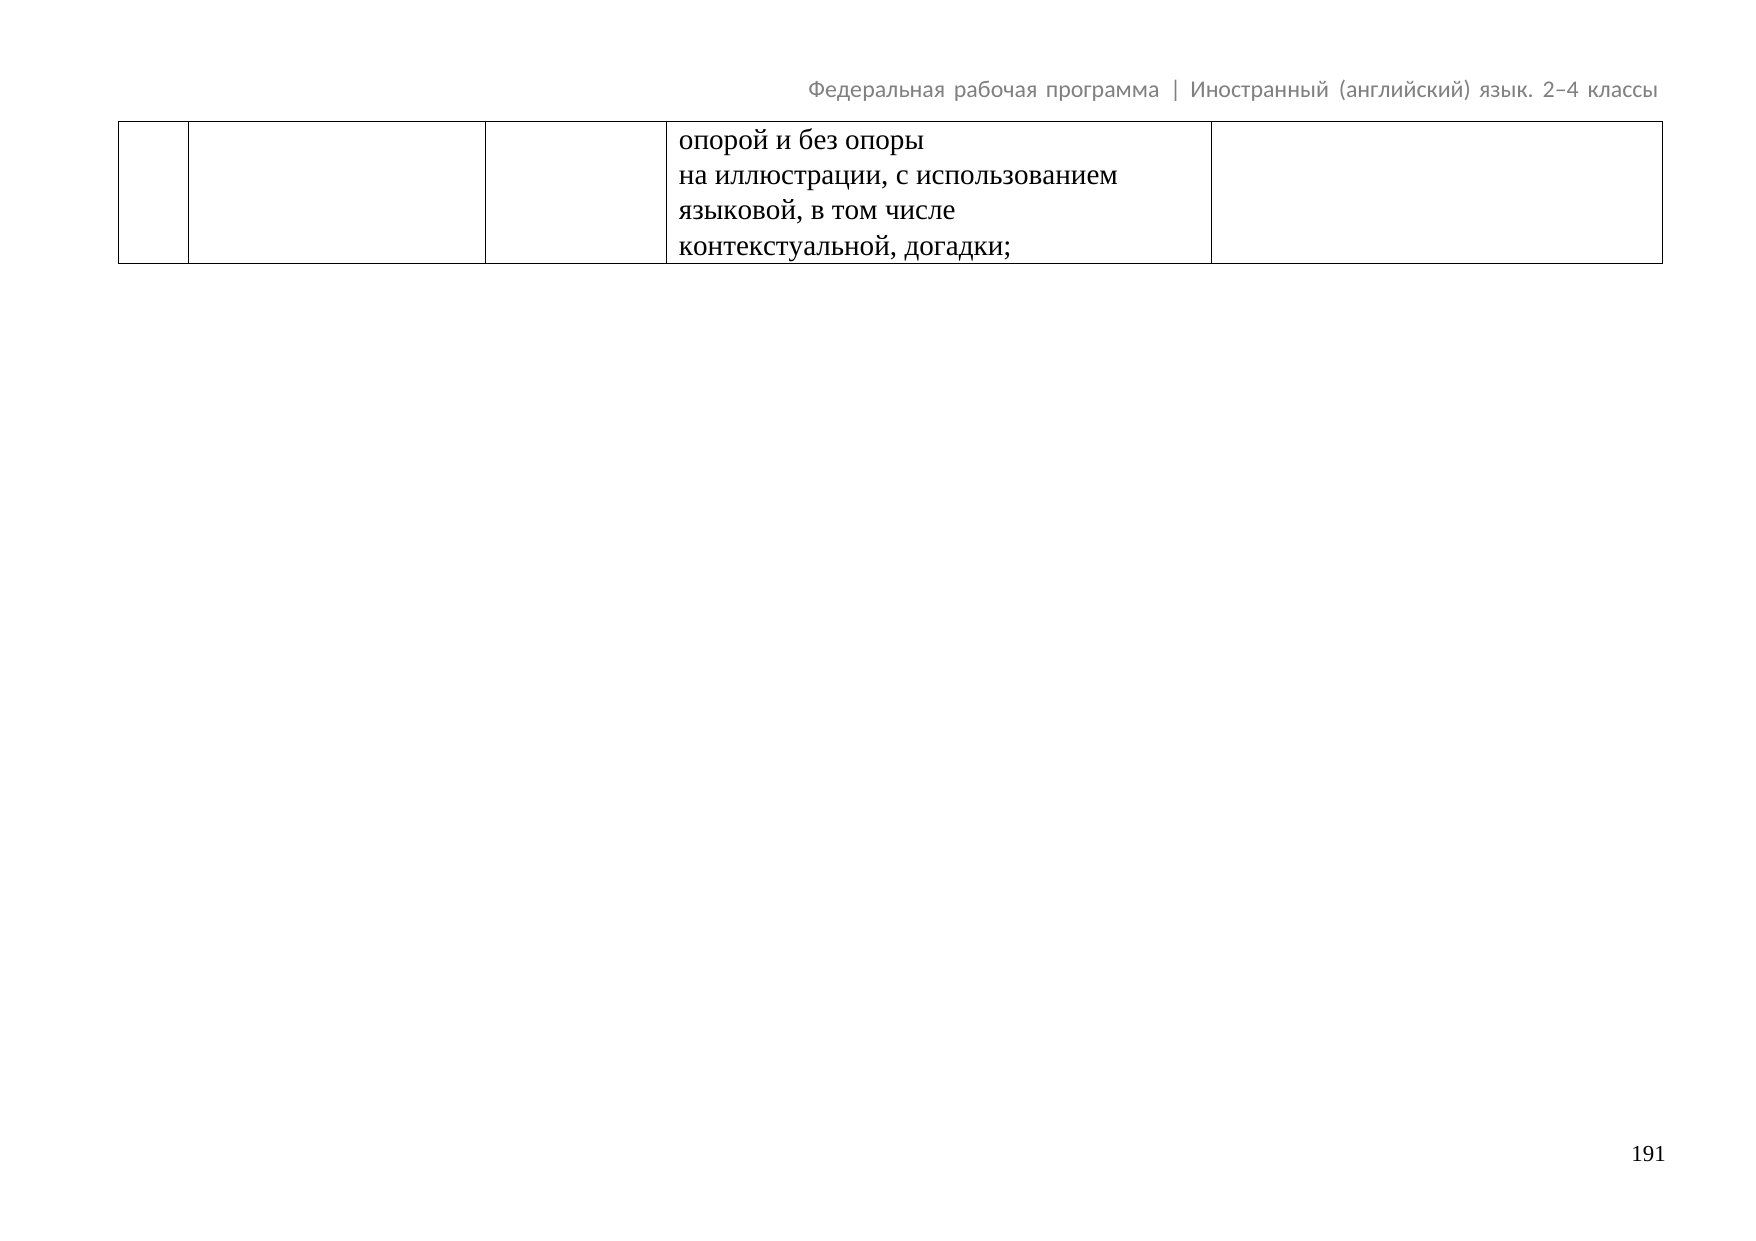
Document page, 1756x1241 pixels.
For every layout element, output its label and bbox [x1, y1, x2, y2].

table_header [1212, 122, 1662, 263]
table_header [667, 122, 1211, 263]
table_header [189, 122, 485, 263]
table_header [119, 122, 188, 263]
table_header [486, 122, 666, 263]
